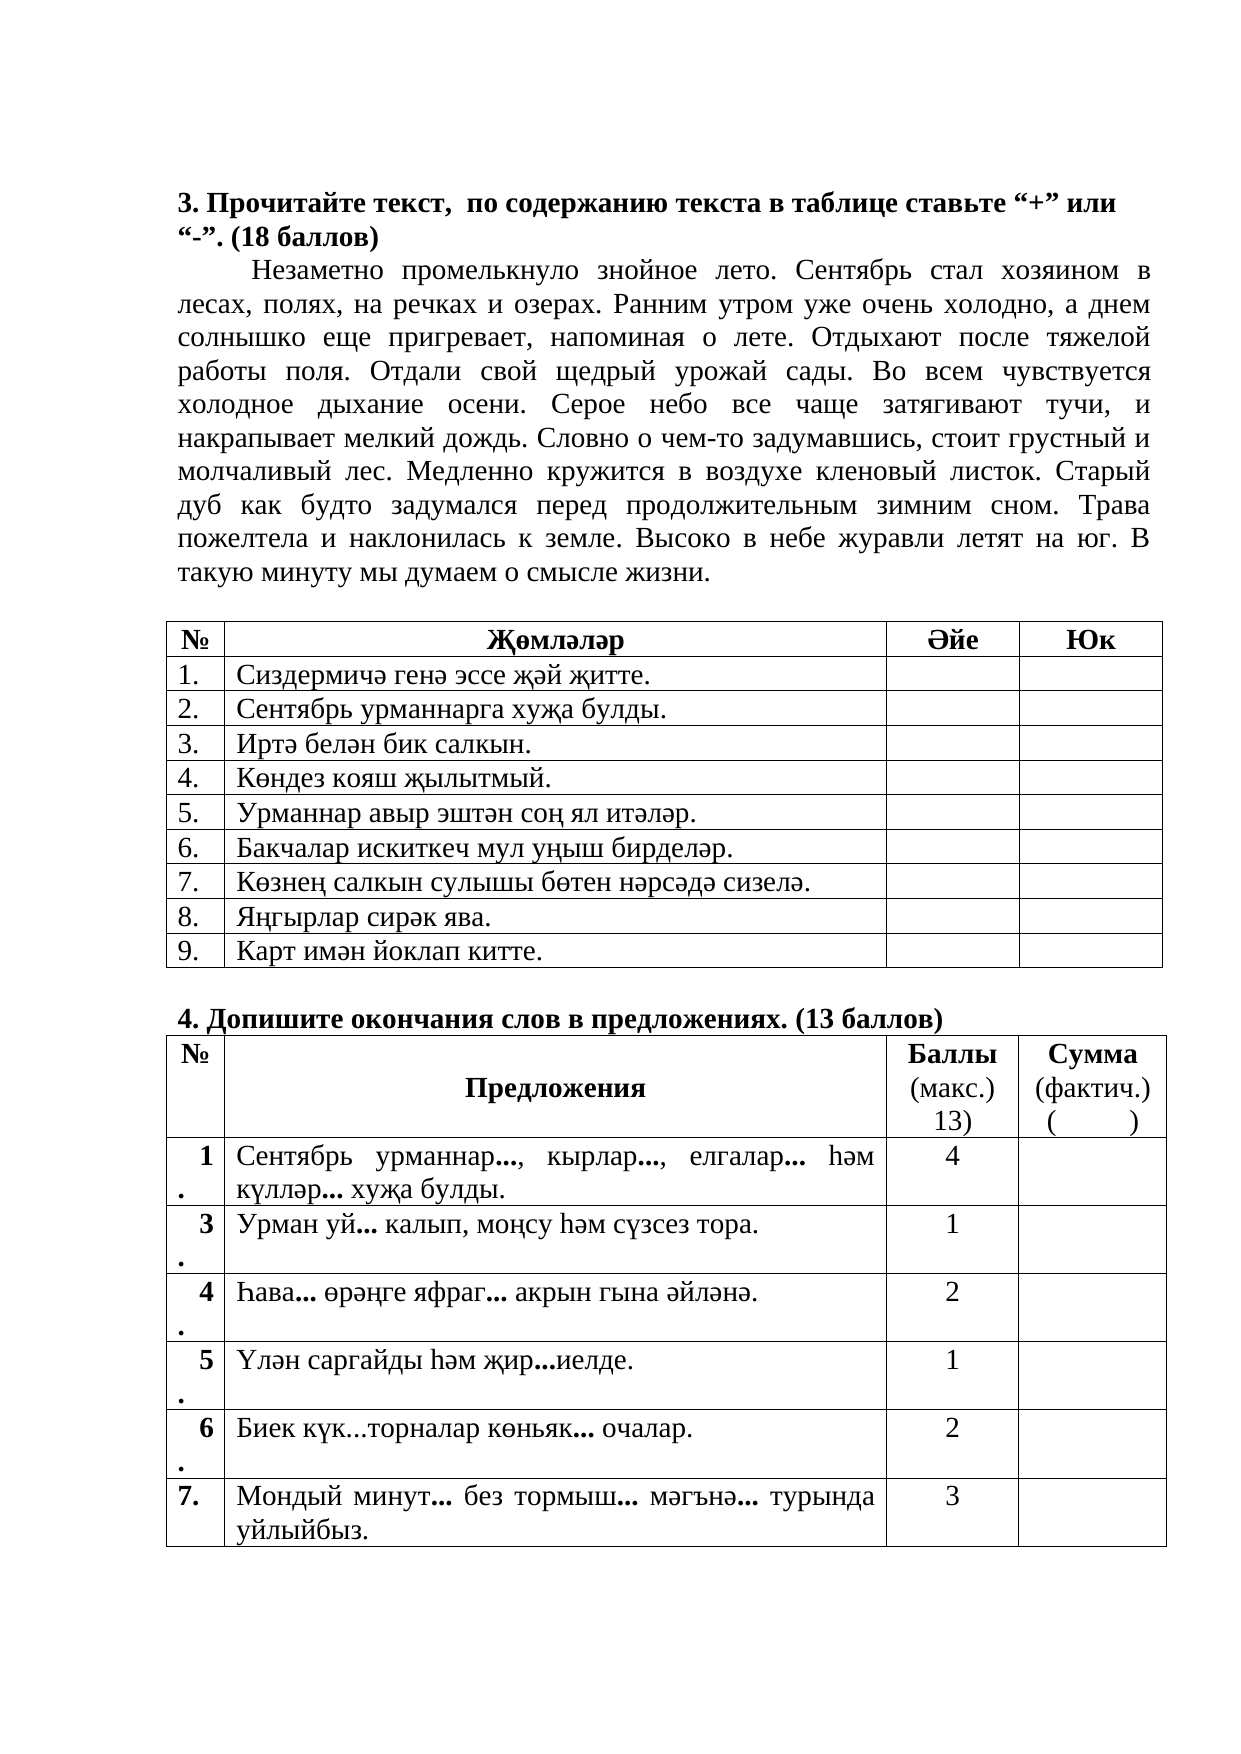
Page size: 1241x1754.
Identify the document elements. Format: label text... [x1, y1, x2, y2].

table_cell [1019, 1342, 1166, 1409]
table_cell Һава... өрәңге яфраг... акрын гына әйләнә. [225, 1274, 886, 1341]
table_cell [887, 795, 1019, 829]
table_cell Көндез кояш җылытмый. [225, 761, 886, 794]
table_cell [1020, 795, 1162, 829]
table_cell [1020, 726, 1162, 759]
table_cell [887, 691, 1019, 725]
table_header Җөмләләр [225, 622, 886, 656]
table_cell 3 [887, 1479, 1018, 1546]
table_cell [1019, 1138, 1166, 1205]
table_cell [887, 726, 1019, 759]
table_cell 2 [887, 1274, 1018, 1341]
table_cell 4. [167, 761, 224, 794]
table_cell 4 [887, 1138, 1018, 1205]
table_cell 6. [167, 830, 224, 863]
text 4. Допишите окончания слов в предложениях. (13 баллов) [177, 1002, 1152, 1035]
table_cell Урман уй... калып, моңсу һәм сүзсез тора. [225, 1206, 886, 1273]
table_header № [167, 622, 224, 656]
table_cell [1020, 864, 1162, 898]
table_cell 7. [167, 1479, 224, 1546]
table_cell Сиздермичә генә эссе җәй җитте. [225, 657, 886, 690]
table_cell 4. [167, 1274, 224, 1341]
table_cell [1020, 899, 1162, 932]
table_cell [1019, 1206, 1166, 1273]
table_cell Яңгырлар сирәк ява. [225, 899, 886, 932]
table_cell [887, 830, 1019, 863]
table_cell 8. [167, 899, 224, 932]
table_cell [1019, 1274, 1166, 1341]
table_cell [1019, 1410, 1166, 1477]
table_cell 6. [167, 1410, 224, 1477]
table_cell [887, 934, 1019, 967]
table_cell [887, 657, 1019, 690]
table_cell Карт имән йоклап китте. [225, 934, 886, 967]
table_cell 5. [167, 1342, 224, 1409]
table_cell Урманнар авыр эштән соң ял итәләр. [225, 795, 886, 829]
table_cell Бакчалар искиткеч мул уңыш бирделәр. [225, 830, 886, 863]
table_header Сумма (фактич.) ( ) [1019, 1036, 1166, 1137]
table_cell [887, 864, 1019, 898]
table_header Әйе [887, 622, 1019, 656]
table_cell [1019, 1479, 1166, 1546]
table_cell Сентябрь урманнарга хуҗа булды. [225, 691, 886, 725]
text Незаметно промелькнуло знойное лето. Сентябрь стал хозяином в лесах, полях, на речках и озерах. Ранним утром уже очень холодно, а днем солнышко еще пригревает, напоминая о лете. Отдыхают после тяжелой работы поля. Отдали свой щедрый урожай сады. Во всем чувствуется холодное дыхание осени. Серое небо все чаще затягивают тучи, и накрапывает мелкий дождь. Словно о чем-то задумавшись, стоит грустный и молчаливый лес. Медленно кружится в воздухе кленовый листок. Старый дуб как будто задумался перед продолжительным зимним сном. Трава пожелтела и наклонилась к земле. Высоко в небе журавли летят на юг. В такую минуту мы думаем о смысле жизни. [177, 252, 1152, 588]
table_cell [887, 899, 1019, 932]
table_cell Мондый минут... без тормыш... мәгънә... турында уйлыйбыз. [225, 1479, 886, 1546]
table_cell Сентябрь урманнар..., кырлар..., елгалар... һәм күлләр... хуҗа булды. [225, 1138, 886, 1205]
table_cell Иртә белән бик салкын. [225, 726, 886, 759]
table_cell [1020, 691, 1162, 725]
table_cell 1. [167, 657, 224, 690]
table_cell 5. [167, 795, 224, 829]
table_cell [1020, 657, 1162, 690]
table_cell 1 [887, 1206, 1018, 1273]
table_cell Көзнең салкын сулышы бөтен нәрсәдә сизелә. [225, 864, 886, 898]
table_header № [167, 1036, 224, 1137]
table_cell [887, 761, 1019, 794]
text 3. Прочитайте текст, по содержанию текста в таблице ставьте “+” или “-”. (18 баллов) [177, 185, 1152, 252]
table_cell 9. [167, 934, 224, 967]
table_cell Үлән саргайды һәм җир...иелде. [225, 1342, 886, 1409]
table_cell 2 [887, 1410, 1018, 1477]
table_cell 2. [167, 691, 224, 725]
table_cell 1. [167, 1138, 224, 1205]
table_cell 7. [167, 864, 224, 898]
table_cell [1020, 830, 1162, 863]
table_header Юк [1020, 622, 1162, 656]
table_cell [1020, 761, 1162, 794]
table_cell 3. [167, 726, 224, 759]
table_cell [1020, 934, 1162, 967]
table_header Предложения [225, 1036, 886, 1137]
table_header Баллы (макс.) 13) [887, 1036, 1018, 1137]
table_cell 3. [167, 1206, 224, 1273]
table_cell 1 [887, 1342, 1018, 1409]
table_cell Биек күк...торналар көньяк... очалар. [225, 1410, 886, 1477]
